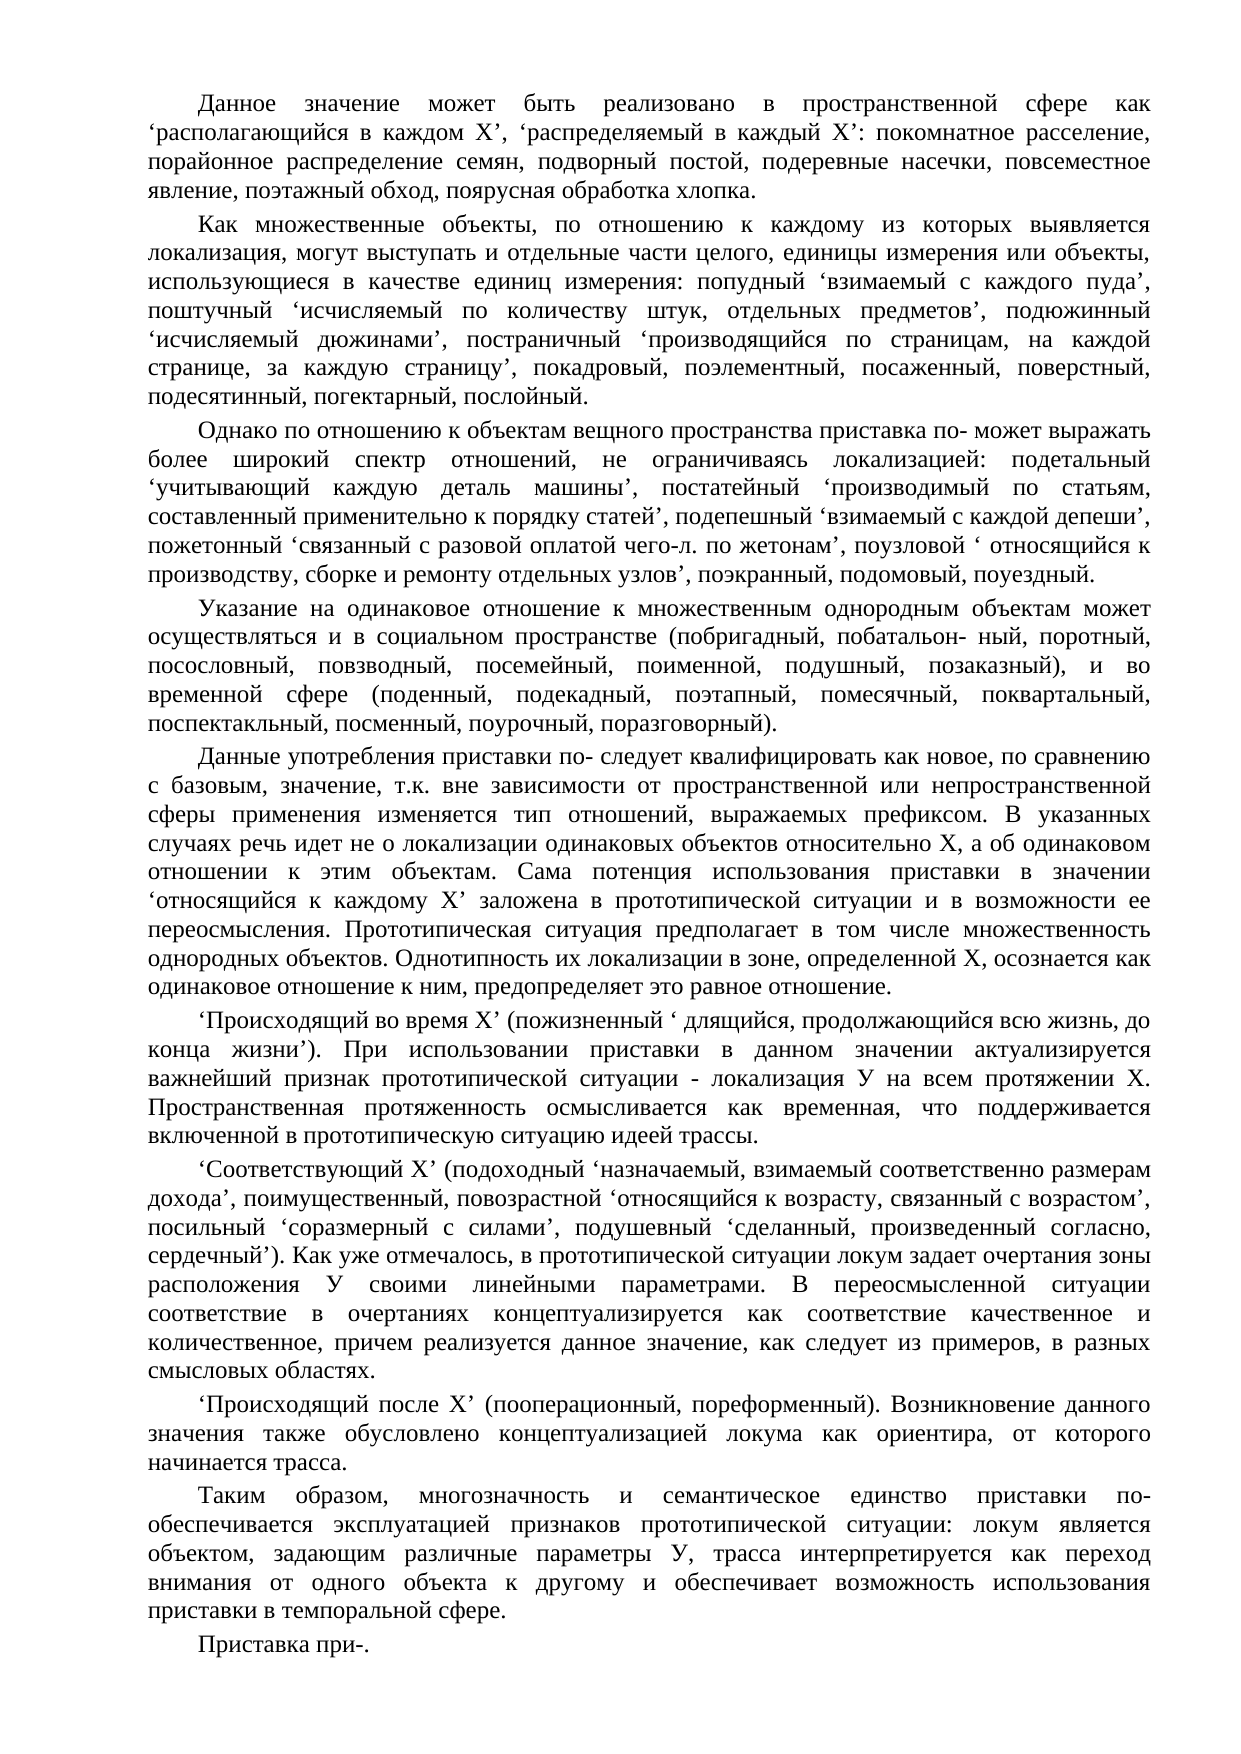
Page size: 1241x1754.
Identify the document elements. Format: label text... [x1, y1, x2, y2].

text ‘Происходящий во время Х’ (пожизненный ‘ длящийся, продолжающийся всю жизнь, до конца жизни’). При использовании приставки в данном значении актуализируется важнейший признак прототипической ситуации - локализация У на всем протяжении Х. Пространственная протяженность осмысливается как временная, что поддерживается включенной в прототипическую ситуацию идеей трассы. [148, 1005, 1152, 1149]
text Указание на одинаковое отношение к множественным однородным объектам может осуществляться и в социальном пространстве (побригадный, побатальон- ный, поротный, посословный, повзводный, посемейный, поименной, подушный, позаказный), и во временной сфере (поденный, подекадный, поэтапный, помесячный, поквартальный, поспектакльный, посменный, поурочный, поразговорный). [148, 593, 1152, 736]
text Как множественные объекты, по отношению к каждому из которых выявляется локализация, могут выступать и отдельные части целого, единицы измерения или объекты, использующиеся в качестве единиц измерения: попудный ‘взимаемый с каждого пуда’, поштучный ‘исчисляемый по количеству штук, отдельных предметов’, подюжинный ‘исчисляемый дюжинами’, постраничный ‘производящийся по страницам, на каждой странице, за каждую страницу’, покадровый, поэлементный, посаженный, поверстный, подесятинный, погектарный, послойный. [148, 209, 1152, 410]
text Данное значение может быть реализовано в пространственной сфере как ‘располагающийся в каждом Х’, ‘распределяемый в каждый Х’: покомнатное расселение, порайонное распределение семян, подворный постой, подеревные насечки, повсеместное явление, поэтажный обход, поярусная обработка хлопка. [148, 88, 1152, 203]
text ‘Происходящий после Х’ (пооперационный, пореформенный). Возникновение данного значения также обусловлено концептуализацией локума как ориентира, от которого начинается трасса. [148, 1389, 1152, 1476]
text Приставка при-. [148, 1629, 1152, 1658]
text Однако по отношению к объектам вещного пространства приставка по- может выражать более широкий спектр отношений, не ограничиваясь локализацией: подетальный ‘учитывающий каждую деталь машины’, постатейный ‘производимый по статьям, составленный применительно к порядку статей’, подепешный ‘взимаемый с каждой депеши’, пожетонный ‘связанный с разовой оплатой чего-л. по жетонам’, поузловой ‘ относящийся к производству, сборке и ремонту отдельных узлов’, поэкранный, подомовый, поуездный. [148, 415, 1152, 587]
text Таким образом, многозначность и семантическое единство приставки по- обеспечивается эксплуатацией признаков прототипической ситуации: локум является объектом, задающим различные параметры У, трасса интерпретируется как переход внимания от одного объекта к другому и обеспечивает возможность использования приставки в темпоральной сфере. [148, 1481, 1152, 1624]
text ‘Соответствующий Х’ (подоходный ‘назначаемый, взимаемый соответственно размерам дохода’, поимущественный, повозрастной ‘относящийся к возрасту, связанный с возрастом’, посильный ‘соразмерный с силами’, подушевный ‘сделанный, произведенный согласно, сердечный’). Как уже отмечалось, в прототипической ситуации локум задает очертания зоны расположения У своими линейными параметрами. В переосмысленной ситуации соответствие в очертаниях концептуализируется как соответствие качественное и количественное, причем реализуется данное значение, как следует из примеров, в разных смысловых областях. [148, 1154, 1152, 1384]
text Данные употребления приставки по- следует квалифицировать как новое, по сравнению с базовым, значение, т.к. вне зависимости от пространственной или непространственной сферы применения изменяется тип отношений, выражаемых префиксом. В указанных случаях речь идет не о локализации одинаковых объектов относительно Х, а об одинаковом отношении к этим объектам. Сама потенция использования приставки в значении ‘относящийся к каждому Х’ заложена в прототипической ситуации и в возможности ее переосмысления. Прототипическая ситуация предполагает в том числе множественность однородных объектов. Однотипность их локализации в зоне, определенной Х, осознается как одинаковое отношение к ним, предопределяет это равное отношение. [148, 741, 1152, 1000]
